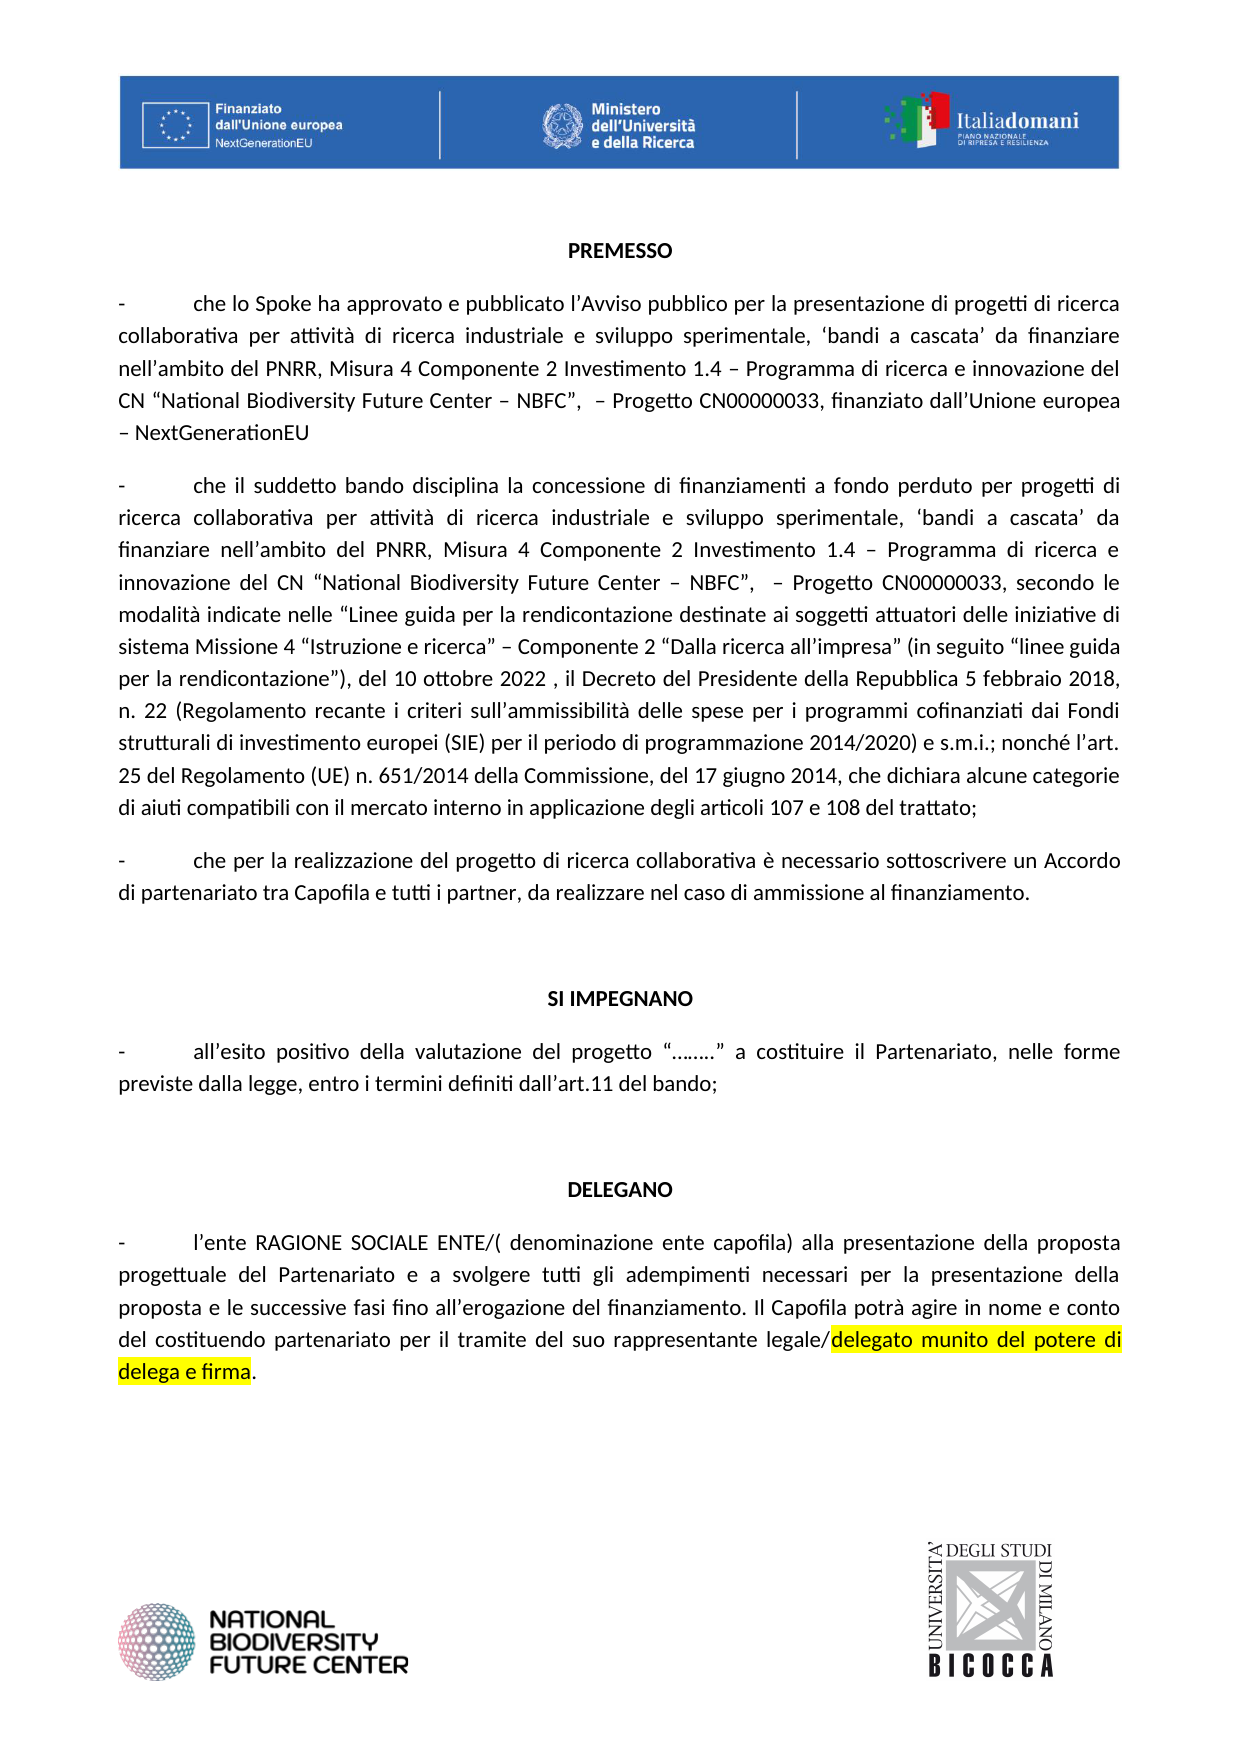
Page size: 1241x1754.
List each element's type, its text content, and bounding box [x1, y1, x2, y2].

picture [118, 73, 1122, 171]
text - l’ente RAGIONE SOCIALE ENTE/( denominazione ente capofila) alla presentazione della proposta progettuale del Partenariato e a svolgere tutti gli adempimenti necessari per la presentazione della proposta e le successive fasi fino all’erogazione del finanziamento. Il Capofila potrà agire in nome e conto del costituendo partenariato per il tramite del suo rappresentante legale/delegato munito del potere di delega e firma. [118, 1228, 1122, 1385]
text - che lo Spoke ha approvato e pubblicato l’Avviso pubblico per la presentazione di progetti di ricerca collaborativa per attività di ricerca industriale e sviluppo sperimentale, ‘bandi a cascata’ da finanziare nell’ambito del PNRR, Misura 4 Componente 2 Investimento 1.4 – Programma di ricerca e innovazione del CN “National Biodiversity Future Center – NBFC”, – Progetto CN00000033, finanziato dall’Unione europea – NextGenerationEU [118, 289, 1122, 446]
text DELEGANO [118, 1175, 1122, 1203]
text - all’esito positivo della valutazione del progetto “……..” a costituire il Partenariato, nelle forme previste dalla legge, entro i termini definiti dall’art.11 del bando; [118, 1037, 1122, 1097]
picture [925, 1538, 1056, 1681]
picture [118, 1603, 409, 1681]
text - che il suddetto bando disciplina la concessione di finanziamenti a fondo perduto per progetti di ricerca collaborativa per attività di ricerca industriale e sviluppo sperimentale, ‘bandi a cascata’ da finanziare nell’ambito del PNRR, Misura 4 Componente 2 Investimento 1.4 – Programma di ricerca e innovazione del CN “National Biodiversity Future Center – NBFC”, – Progetto CN00000033, secondo le modalità indicate nelle “Linee guida per la rendicontazione destinate ai soggetti attuatori delle iniziative di sistema Missione 4 “Istruzione e ricerca” – Componente 2 “Dalla ricerca all’impresa” (in seguito “linee guida per la rendicontazione”), del 10 ottobre 2022 , il Decreto del Presidente della Repubblica 5 febbraio 2018, n. 22 (Regolamento recante i criteri sull’ammissibilità delle spese per i programmi cofinanziati dai Fondi strutturali di investimento europei (SIE) per il periodo di programmazione 2014/2020) e s.m.i.; nonché l’art. 25 del Regolamento (UE) n. 651/2014 della Commissione, del 17 giugno 2014, che dichiara alcune categorie di aiuti compatibili con il mercato interno in applicazione degli articoli 107 e 108 del trattato; [118, 471, 1122, 821]
text SI IMPEGNANO [118, 984, 1122, 1012]
text PREMESSO [118, 236, 1122, 264]
text - che per la realizzazione del progetto di ricerca collaborativa è necessario sottoscrivere un Accordo di partenariato tra Capofila e tutti i partner, da realizzare nel caso di ammissione al finanziamento. [118, 846, 1122, 906]
